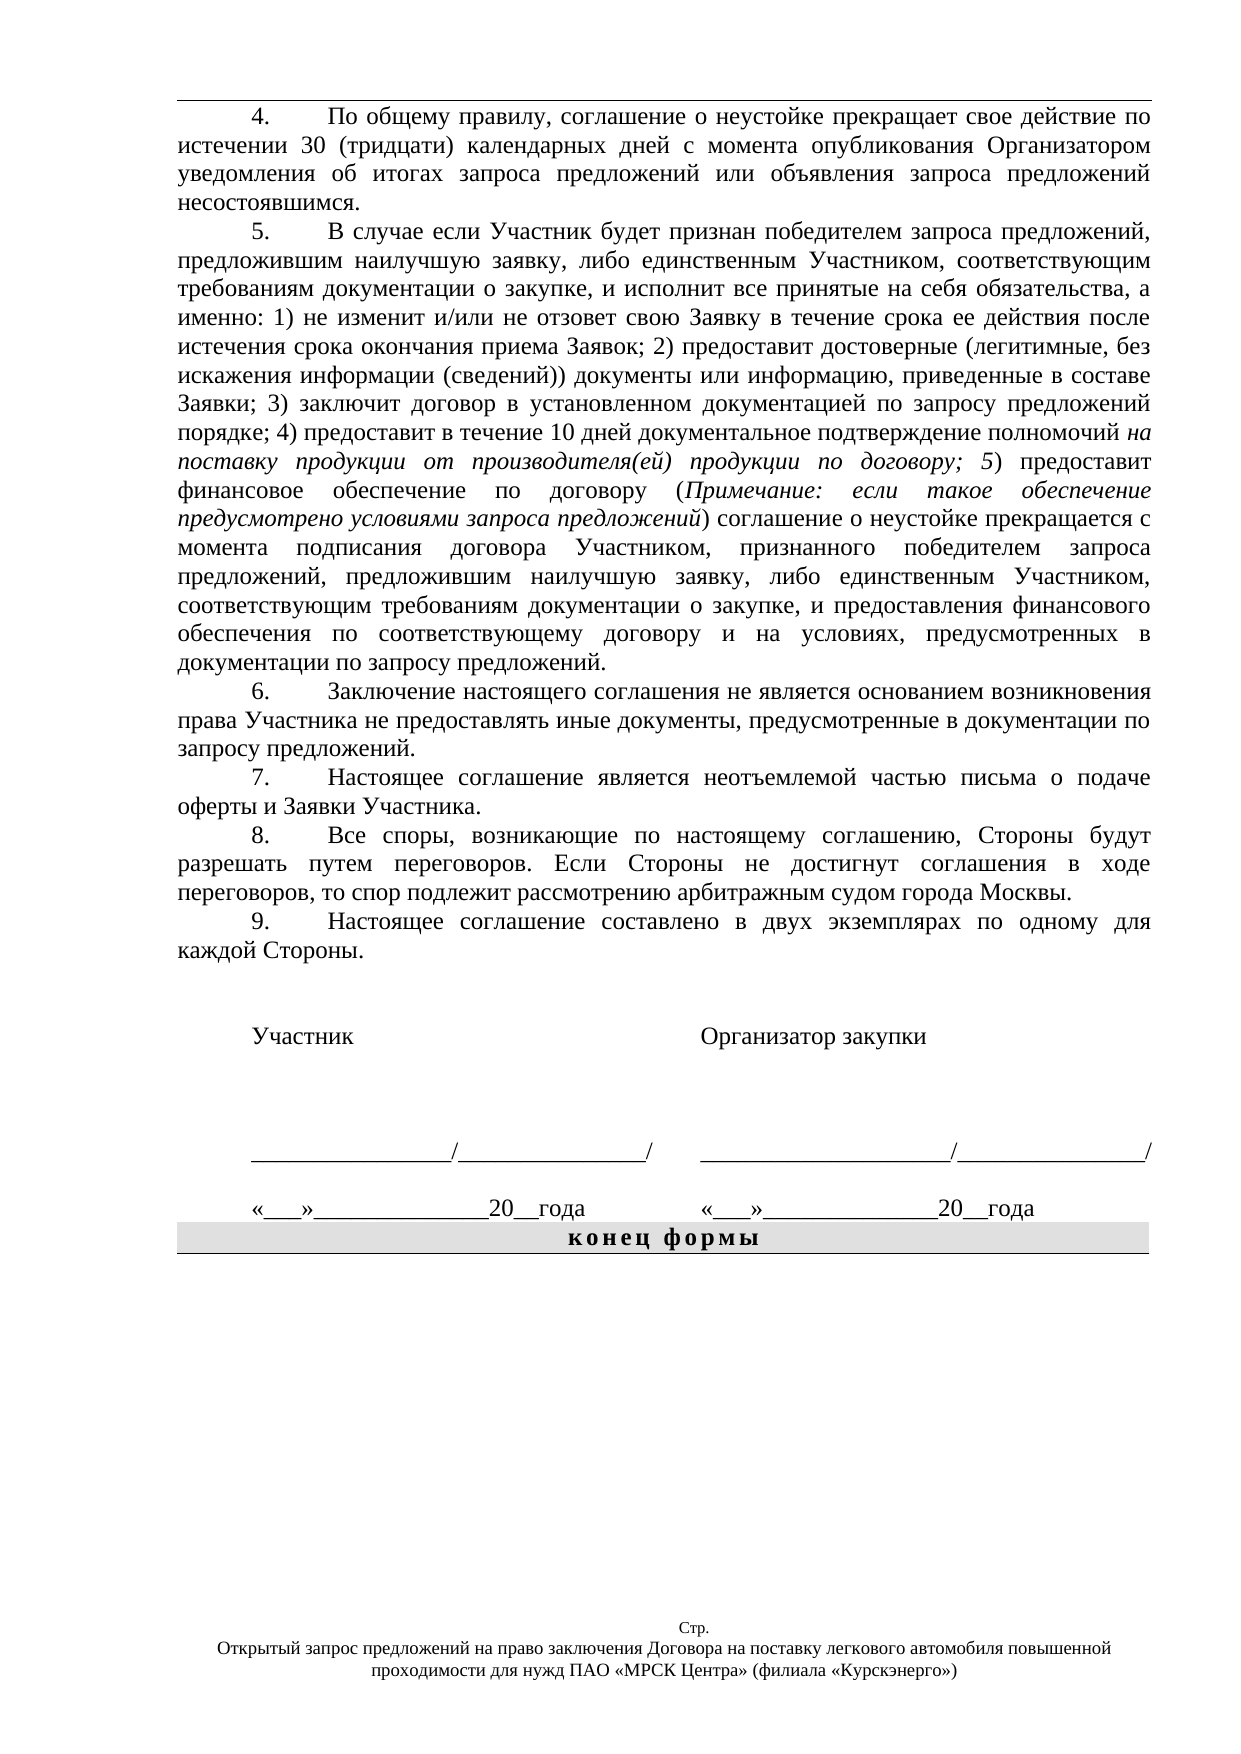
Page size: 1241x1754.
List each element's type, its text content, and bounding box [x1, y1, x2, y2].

list В случае если Участник будет признан победителем запроса предложений, предложившим наилучшую заявку, либо единственным Участником, соответствующим требованиям документации о закупке, и исполнит все принятые на себя обязательства, а именно: 1) не изменит и/или не отзовет свою Заявку в течение срока ее действия после истечения срока окончания приема Заявок; 2) предоставит достоверные (легитимные, без искажения информации (сведений)) документы или информацию, приведенные в составе Заявки; 3) заключит договор в установленном документацией по запросу предложений порядке; 4) предоставит в течение 10 дней документальное подтверждение полномочий на поставку продукции от производителя(ей) продукции по договору; 5) предоставит финансовое обеспечение по договору (Примечание: если такое обеспечение предусмотрено условиями запроса предложений) соглашение о неустойке прекращается с момента подписания договора Участником, признанного победителем запроса предложений, предложившим наилучшую заявку, либо единственным Участником, соответствующим требованиям документации о закупке, и предоставления финансового обеспечения по соответствующему договору и на условиях, предусмотренных в документации по запросу предложений. [177, 216, 1152, 676]
list Настоящее соглашение составлено в двух экземплярах по одному для каждой Стороны. [177, 906, 1152, 963]
table_header Участник [240, 1021, 689, 1050]
list По общему правилу, соглашение о неустойке прекращает свое действие по истечении 30 (тридцати) календарных дней с момента опубликования Организатором уведомления об итогах запроса предложений или объявления запроса предложений несостоявшимся. [177, 101, 1152, 216]
list Настоящее соглашение является неотъемлемой частью письма о подаче оферты и Заявки Участника. [177, 762, 1152, 820]
list Все споры, возникающие по настоящему соглашению, Стороны будут разрешать путем переговоров. Если Стороны не достигнут соглашения в ходе переговоров, то спор подлежит рассмотрению арбитражным судом города Москвы. [177, 820, 1152, 906]
table_cell ________________/_______________/ «___»______________20__года [240, 1050, 689, 1222]
list Заключение настоящего соглашения не является основанием возникновения права Участника не предоставлять иные документы, предусмотренные в документации по запросу предложений. [177, 676, 1152, 762]
table_cell ____________________/_______________/ «___»______________20__года [689, 1050, 1163, 1222]
text конец формы [177, 1222, 1149, 1253]
table_header Организатор закупки [689, 1021, 1163, 1050]
